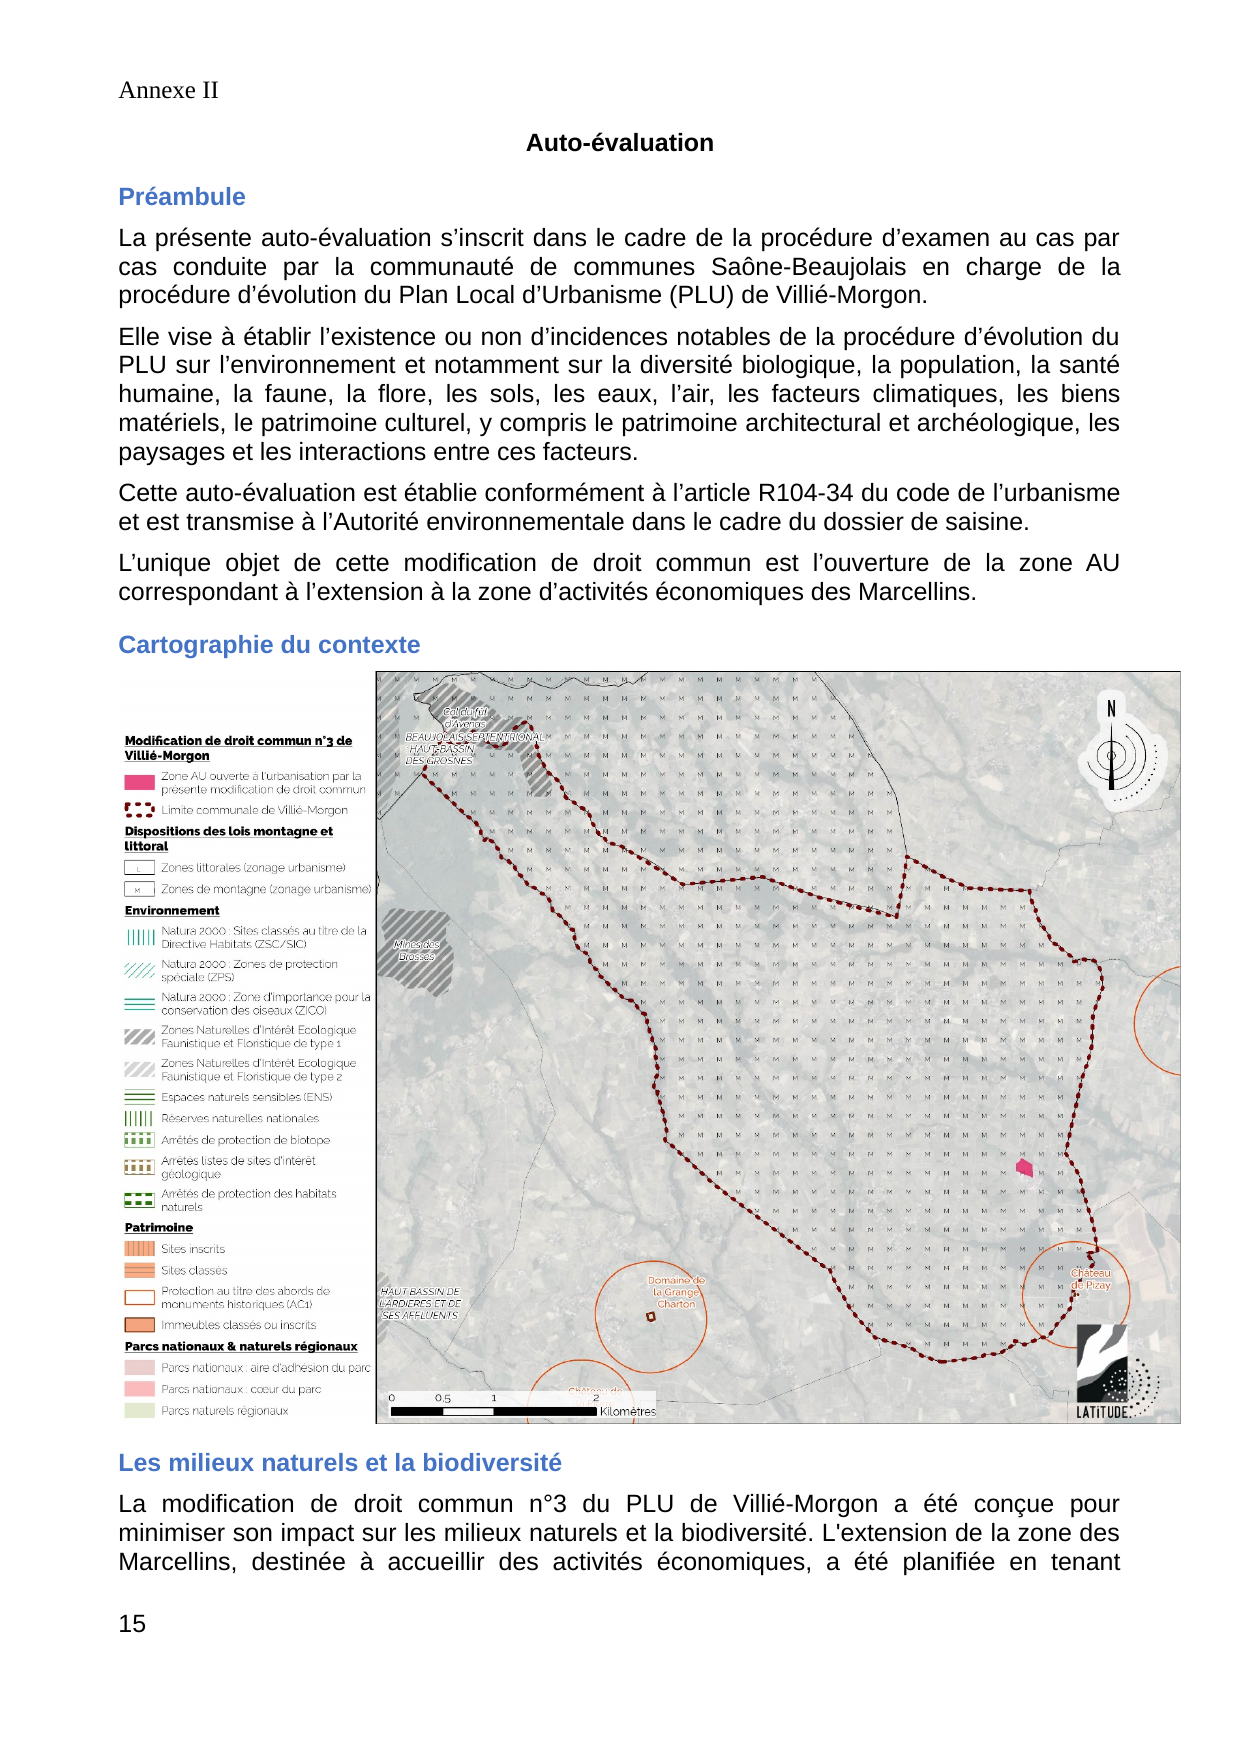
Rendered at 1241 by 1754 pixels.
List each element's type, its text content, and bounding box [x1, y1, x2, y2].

text Auto-évaluation [118, 128, 1122, 157]
subtitle Préambule [118, 182, 1122, 210]
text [118, 1489, 1122, 1576]
subtitle Les milieux naturels et la biodiversité [118, 1448, 1122, 1477]
text Cette auto-évaluation est établie conformément à l’article R104-34 du code de l’urbanisme et est transmise à l’Autorité environnementale dans le cadre du dossier de saisine. [118, 478, 1122, 535]
text La présente auto-évaluation s’inscrit dans le cadre de la procédure d’examen au cas par cas conduite par la communauté de communes Saône-Beaujolais en charge de la procédure d’évolution du Plan Local d’Urbanisme (PLU) de Villié-Morgon. [118, 223, 1122, 309]
text Elle vise à établir l’existence ou non d’incidences notables de la procédure d’évolution du PLU sur l’environnement et notamment sur la diversité biologique, la population, la santé humaine, la faune, la flore, les sols, les eaux, l’air, les facteurs climatiques, les biens matériels, le patrimoine culturel, y compris le patrimoine architectural et archéologique, les paysages et les interactions entre ces facteurs. [118, 322, 1122, 465]
text L’unique objet de cette modification de droit commun est l’ouverture de la zone AU correspondant à l’extension à la zone d’activités économiques des Marcellins. [118, 548, 1122, 605]
subtitle Cartographie du contexte [118, 630, 1122, 659]
picture [118, 671, 1181, 1424]
